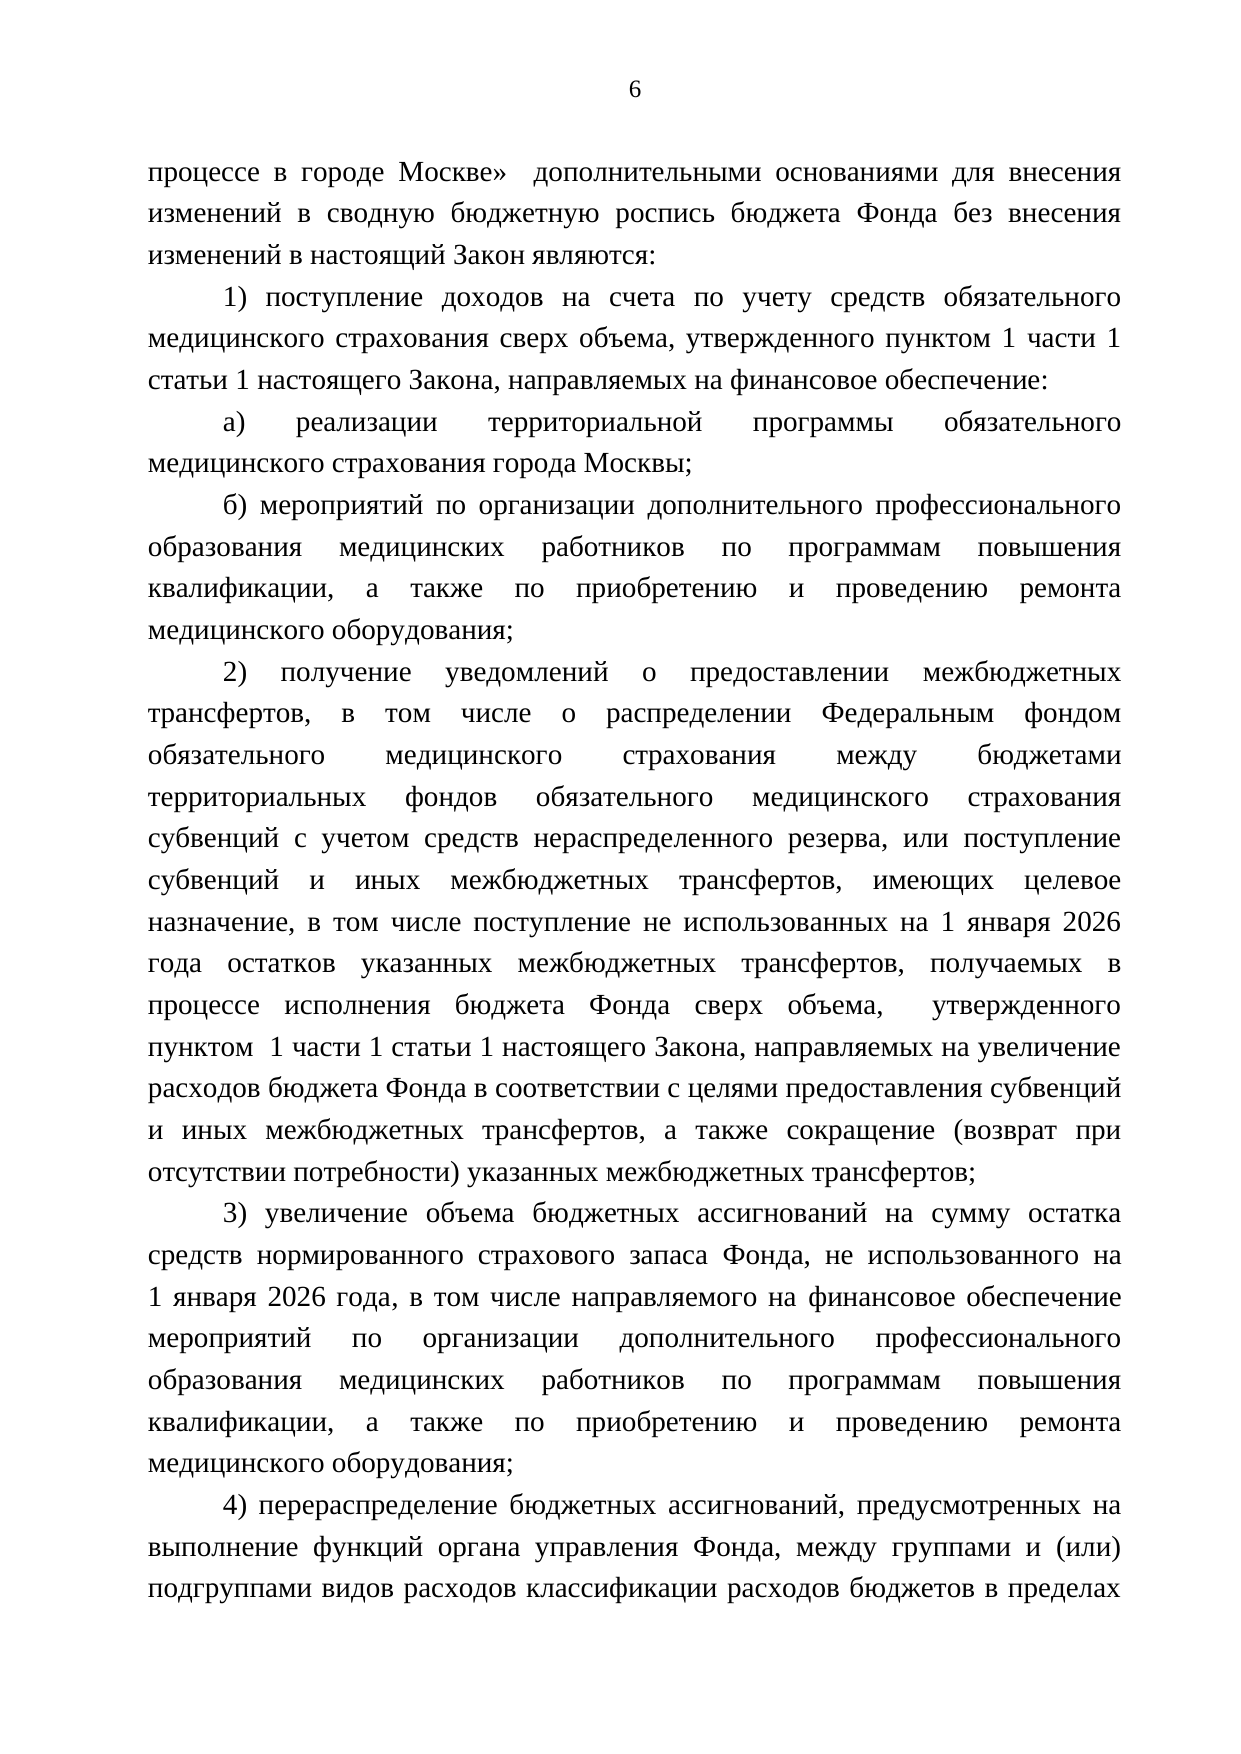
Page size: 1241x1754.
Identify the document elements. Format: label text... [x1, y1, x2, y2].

text 1) поступление доходов на счета по учету средств обязательного медицинского страхования сверх объема, утвержденного пунктом 1 части 1 статьи 1 настоящего Закона, направляемых на финансовое обеспечение: [148, 273, 1122, 398]
text 2) получение уведомлений о предоставлении межбюджетных трансфертов, в том числе о распределении Федеральным фондом обязательного медицинского страхования между бюджетами территориальных фондов обязательного медицинского страхования субвенций с учетом средств нераспределенного резерва, или поступление субвенций и иных межбюджетных трансфертов, имеющих целевое назначение, в том числе поступление не использованных на 1 января 2026 года остатков указанных межбюджетных трансфертов, получаемых в процессе исполнения бюджета Фонда сверх объема, утвержденного пунктом 1 части 1 статьи 1 настоящего Закона, направляемых на увеличение расходов бюджета Фонда в соответствии с целями предоставления субвенций и иных межбюджетных трансфертов, а также сокращение (возврат при отсутствии потребности) указанных межбюджетных трансфертов; [148, 648, 1122, 1189]
text 3) увеличение объема бюджетных ассигнований на сумму остатка средств нормированного страхового запаса Фонда, не использованного на 1 января 2026 года, в том числе направляемого на финансовое обеспечение мероприятий по организации дополнительного профессионального образования медицинских работников по программам повышения квалификации, а также по приобретению и проведению ремонта медицинского оборудования; [148, 1189, 1122, 1481]
text б) мероприятий по организации дополнительного профессионального образования медицинских работников по программам повышения квалификации, а также по приобретению и проведению ремонта медицинского оборудования; [148, 481, 1122, 648]
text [148, 1481, 1122, 1606]
text а) реализации территориальной программы обязательного медицинского страхования города Москвы; [148, 398, 1122, 481]
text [148, 148, 1122, 273]
